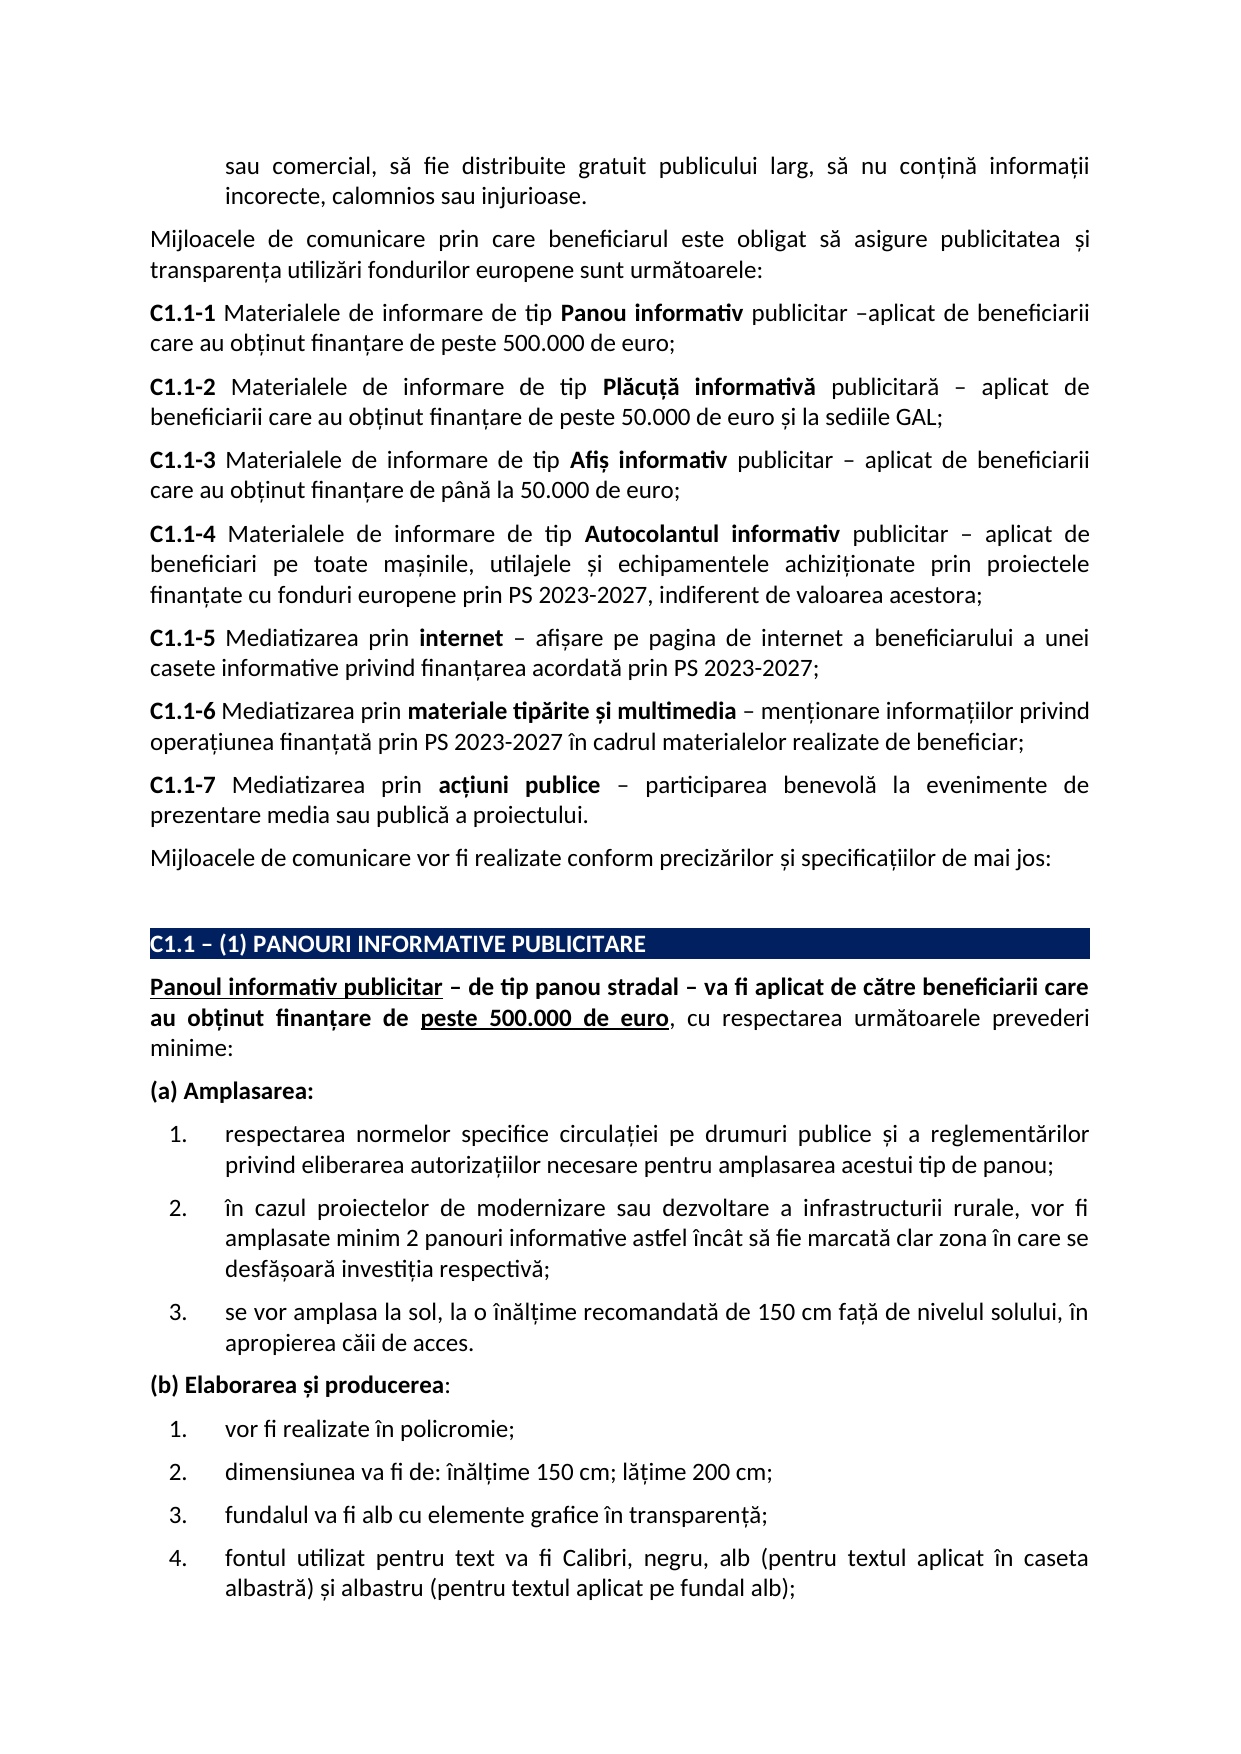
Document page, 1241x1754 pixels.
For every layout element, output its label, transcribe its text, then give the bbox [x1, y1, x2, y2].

list dimensiunea va fi de: înălțime 150 cm; lățime 200 cm; [187, 1456, 1090, 1486]
text (b) Elaborarea și producerea: [150, 1370, 1090, 1400]
text Panoul informativ publicitar – de tip panou stradal – va fi aplicat de către beneficiarii care au obținut finanțare de peste 500.000 de euro, cu respectarea următoarele prevederi minime: [150, 971, 1090, 1063]
text C1.1-5 Mediatizarea prin internet – afișare pe pagina de internet a beneficiarului a unei casete informative privind finanțarea acordată prin PS 2023-2027; [150, 622, 1090, 683]
list în cazul proiectelor de modernizare sau dezvoltare a infrastructurii rurale, vor fi amplasate minim 2 panouri informative astfel încât să fie marcată clar zona în care se desfășoară investiția respectivă; [187, 1192, 1090, 1284]
text C1.1-6 Mediatizarea prin materiale tipărite și multimedia – menționare informațiilor privind operațiunea finanțată prin PS 2023-2027 în cadrul materialelor realizate de beneficiar; [150, 695, 1090, 756]
list fontul utilizat pentru text va fi Calibri, negru, alb (pentru textul aplicat în caseta albastră) și albastru (pentru textul aplicat pe fundal alb); [187, 1542, 1090, 1603]
text (a) Amplasarea: [150, 1076, 1090, 1106]
text C1.1-1 Materialele de informare de tip Panou informativ publicitar –aplicat de beneficiarii care au obținut finanțare de peste 500.000 de euro; [150, 297, 1090, 358]
text Mijloacele de comunicare vor fi realizate conform precizărilor și specificațiilor de mai jos: [150, 842, 1090, 873]
text Mijloacele de comunicare prin care beneficiarul este obligat să asigure publicitatea și transparența utilizări fondurilor europene sunt următoarele: [150, 223, 1090, 284]
text C1.1 – (1) PANOURI INFORMATIVE PUBLICITARE [150, 928, 1090, 959]
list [187, 150, 1090, 211]
list respectarea normelor specifice circulației pe drumuri publice și a reglementărilor privind eliberarea autorizațiilor necesare pentru amplasarea acestui tip de panou; [187, 1118, 1090, 1179]
list se vor amplasa la sol, la o înălțime recomandată de 150 cm faţă de nivelul solului, în apropierea căii de acces. [187, 1296, 1090, 1357]
list vor fi realizate în policromie; [187, 1413, 1090, 1443]
text C1.1-3 Materialele de informare de tip Afiș informativ publicitar – aplicat de beneficiarii care au obținut finanțare de până la 50.000 de euro; [150, 444, 1090, 505]
text C1.1-4 Materialele de informare de tip Autocolantul informativ publicitar – aplicat de beneficiari pe toate mașinile, utilajele și echipamentele achiziționate prin proiectele finanțate cu fonduri europene prin PS 2023-2027, indiferent de valoarea acestora; [150, 518, 1090, 609]
text C1.1-2 Materialele de informare de tip Plăcuță informativă publicitară – aplicat de beneficiarii care au obținut finanțare de peste 50.000 de euro și la sediile GAL; [150, 371, 1090, 432]
text C1.1-7 Mediatizarea prin acțiuni publice – participarea benevolă la evenimente de prezentare media sau publică a proiectului. [150, 769, 1090, 830]
list fundalul va fi alb cu elemente grafice în transparență; [187, 1499, 1090, 1529]
